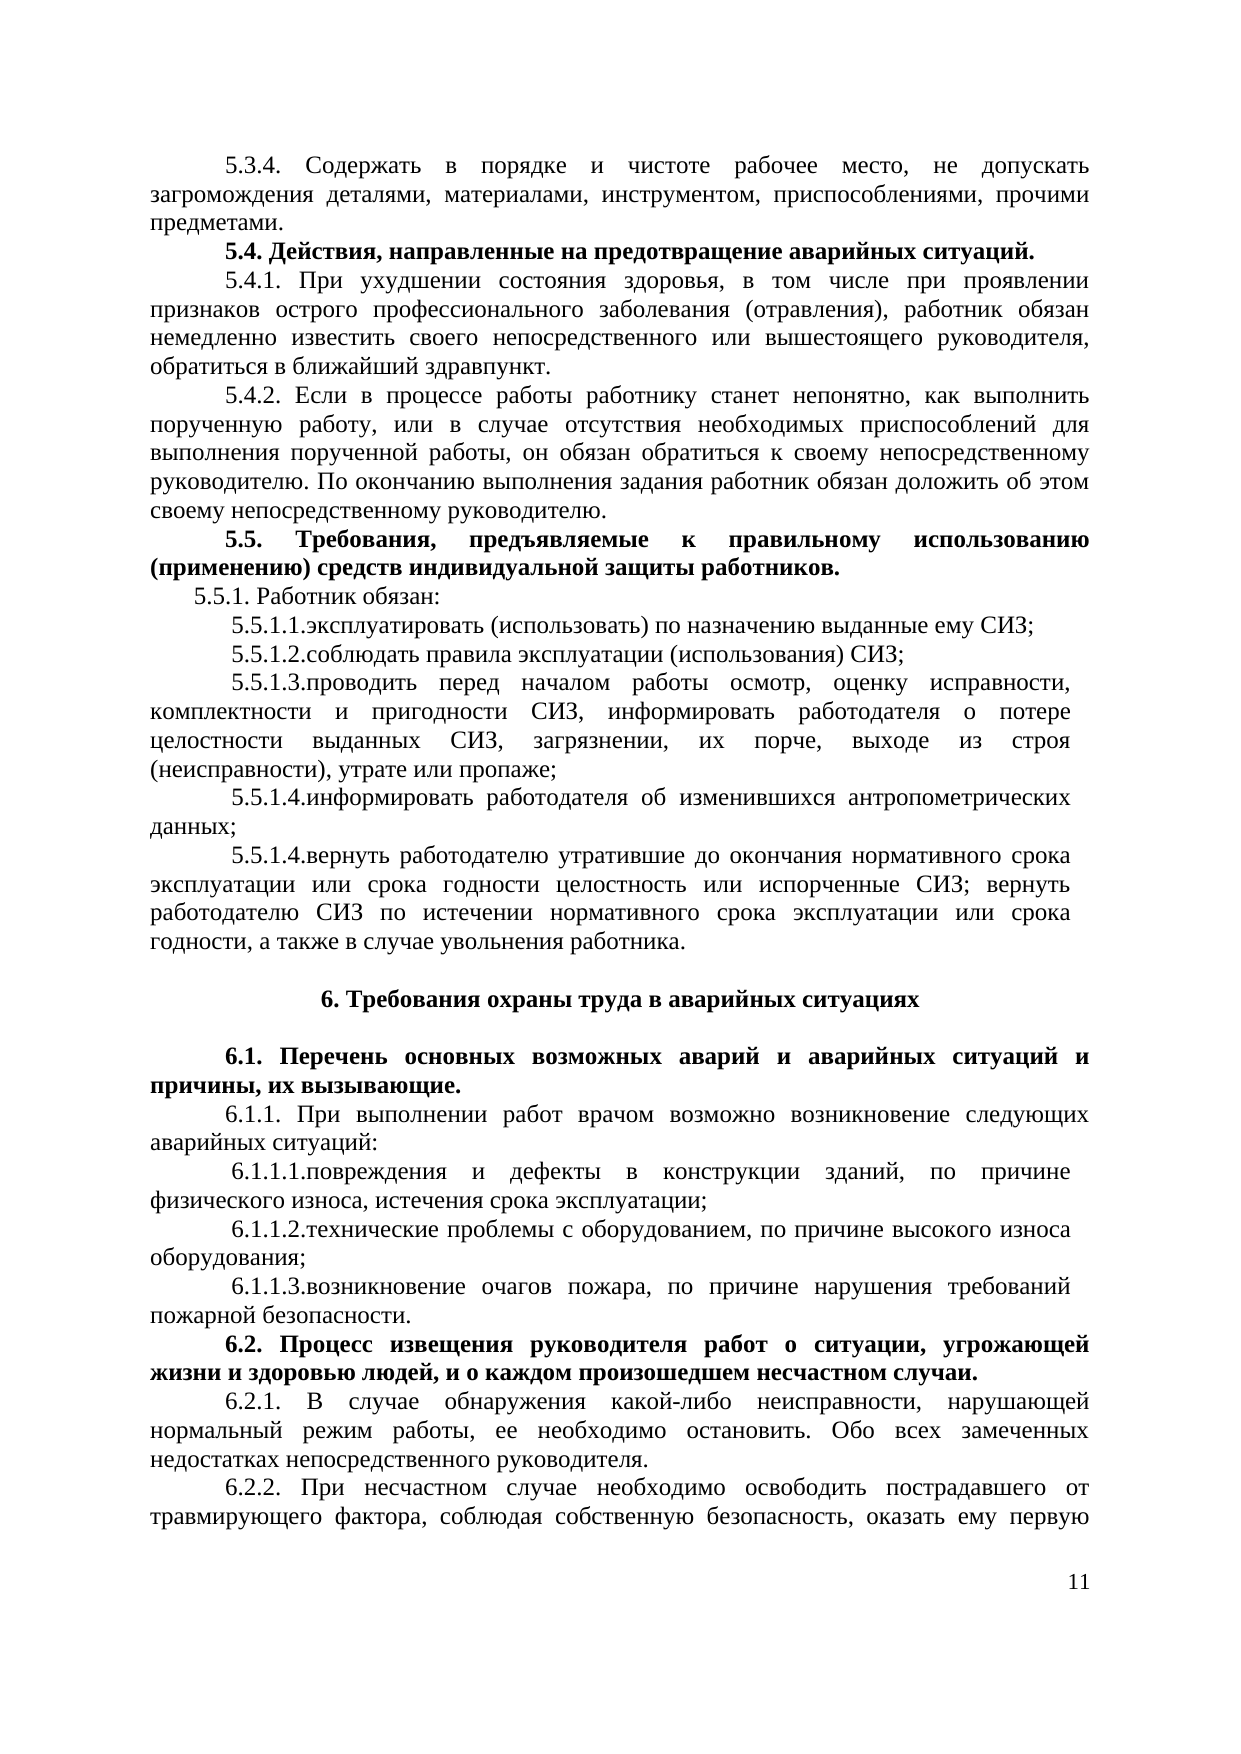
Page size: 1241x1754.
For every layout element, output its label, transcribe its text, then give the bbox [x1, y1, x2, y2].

text 6.2.1. В случае обнаружения какой-либо неисправности, нарушающей нормальный режим работы, ее необходимо остановить. Обо всех замеченных недостатках непосредственного руководителя. [150, 1386, 1090, 1472]
text 6.1.1. При выполнении работ врачом возможно возникновение следующих аварийных ситуаций: [150, 1099, 1090, 1156]
text 5.4.1. При ухудшении состояния здоровья, в том числе при проявлении признаков острого профессионального заболевания (отравления), работник обязан немедленно известить своего непосредственного или вышестоящего руководителя, обратиться в ближайший здравпункт. [150, 265, 1090, 380]
text 5.5.1. Работник обязан: [150, 581, 1090, 610]
text 6.1.1.3.возникновение очагов пожара, по причине нарушения требований пожарной безопасности. [150, 1271, 1071, 1329]
text 5.5.1.4.вернуть работодателю утратившие до окончания нормативного срока эксплуатации или срока годности целостность или испорченные СИЗ; вернуть работодателю СИЗ по истечении нормативного срока эксплуатации или срока годности, а также в случае увольнения работника. [150, 840, 1071, 955]
text 5.5. Требования, предъявляемые к правильному использованию (применению) средств индивидуальной защиты работников. [150, 524, 1090, 581]
text 5.5.1.3.проводить перед началом работы осмотр, оценку исправности, комплектности и пригодности СИЗ, информировать работодателя о потере целостности выданных СИЗ, загрязнении, их порче, выходе из строя (неисправности), утрате или пропаже; [150, 667, 1071, 782]
text 6. Требования охраны труда в аварийных ситуациях [150, 984, 1090, 1012]
text 6.1. Перечень основных возможных аварий и аварийных ситуаций и причины, их вызывающие. [150, 1041, 1090, 1099]
text 5.5.1.2.соблюдать правила эксплуатации (использования) СИЗ; [231, 639, 1071, 667]
text 5.3.4. Содержать в порядке и чистоте рабочее место, не допускать загромождения деталями, материалами, инструментом, приспособлениями, прочими предметами. [150, 150, 1090, 236]
text 5.4. Действия, направленные на предотвращение аварийных ситуаций. [150, 236, 1090, 265]
text 6.1.1.2.технические проблемы с оборудованием, по причине высокого износа оборудования; [150, 1214, 1071, 1271]
text 6.1.1.1.повреждения и дефекты в конструкции зданий, по причине физического износа, истечения срока эксплуатации; [150, 1156, 1071, 1214]
text 5.5.1.1.эксплуатировать (использовать) по назначению выданные ему СИЗ; [231, 610, 1071, 639]
text 5.4.2. Если в процессе работы работнику станет непонятно, как выполнить порученную работу, или в случае отсутствия необходимых приспособлений для выполнения порученной работы, он обязан обратиться к своему непосредственному руководителю. По окончанию выполнения задания работник обязан доложить об этом своему непосредственному руководителю. [150, 380, 1090, 524]
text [150, 1472, 1090, 1530]
text 6.2. Процесс извещения руководителя работ о ситуации, угрожающей жизни и здоровью людей, и о каждом произошедшем несчастном случаи. [150, 1329, 1090, 1386]
text 5.5.1.4.информировать работодателя об изменившихся антропометрических данных; [150, 782, 1071, 840]
